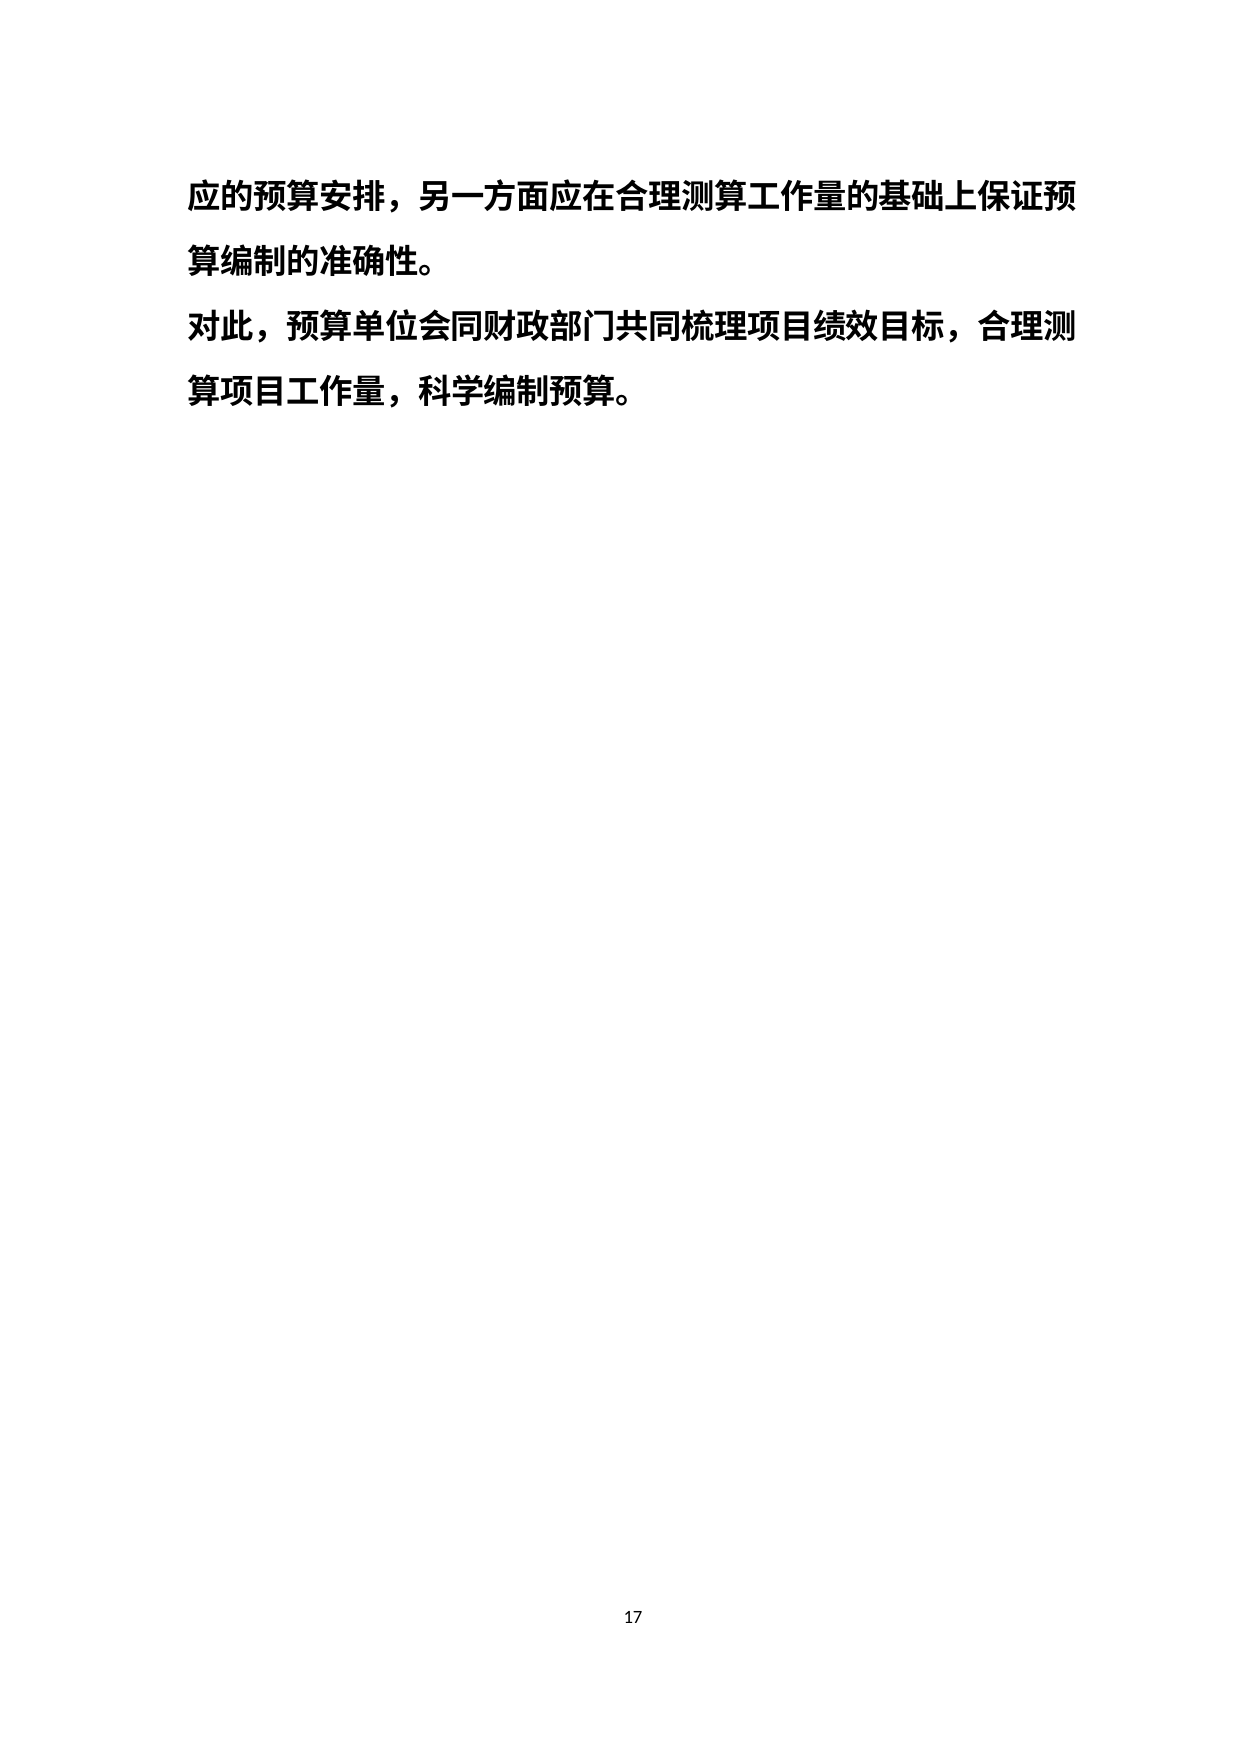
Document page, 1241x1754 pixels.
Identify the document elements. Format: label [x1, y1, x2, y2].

text [187, 162, 1078, 422]
